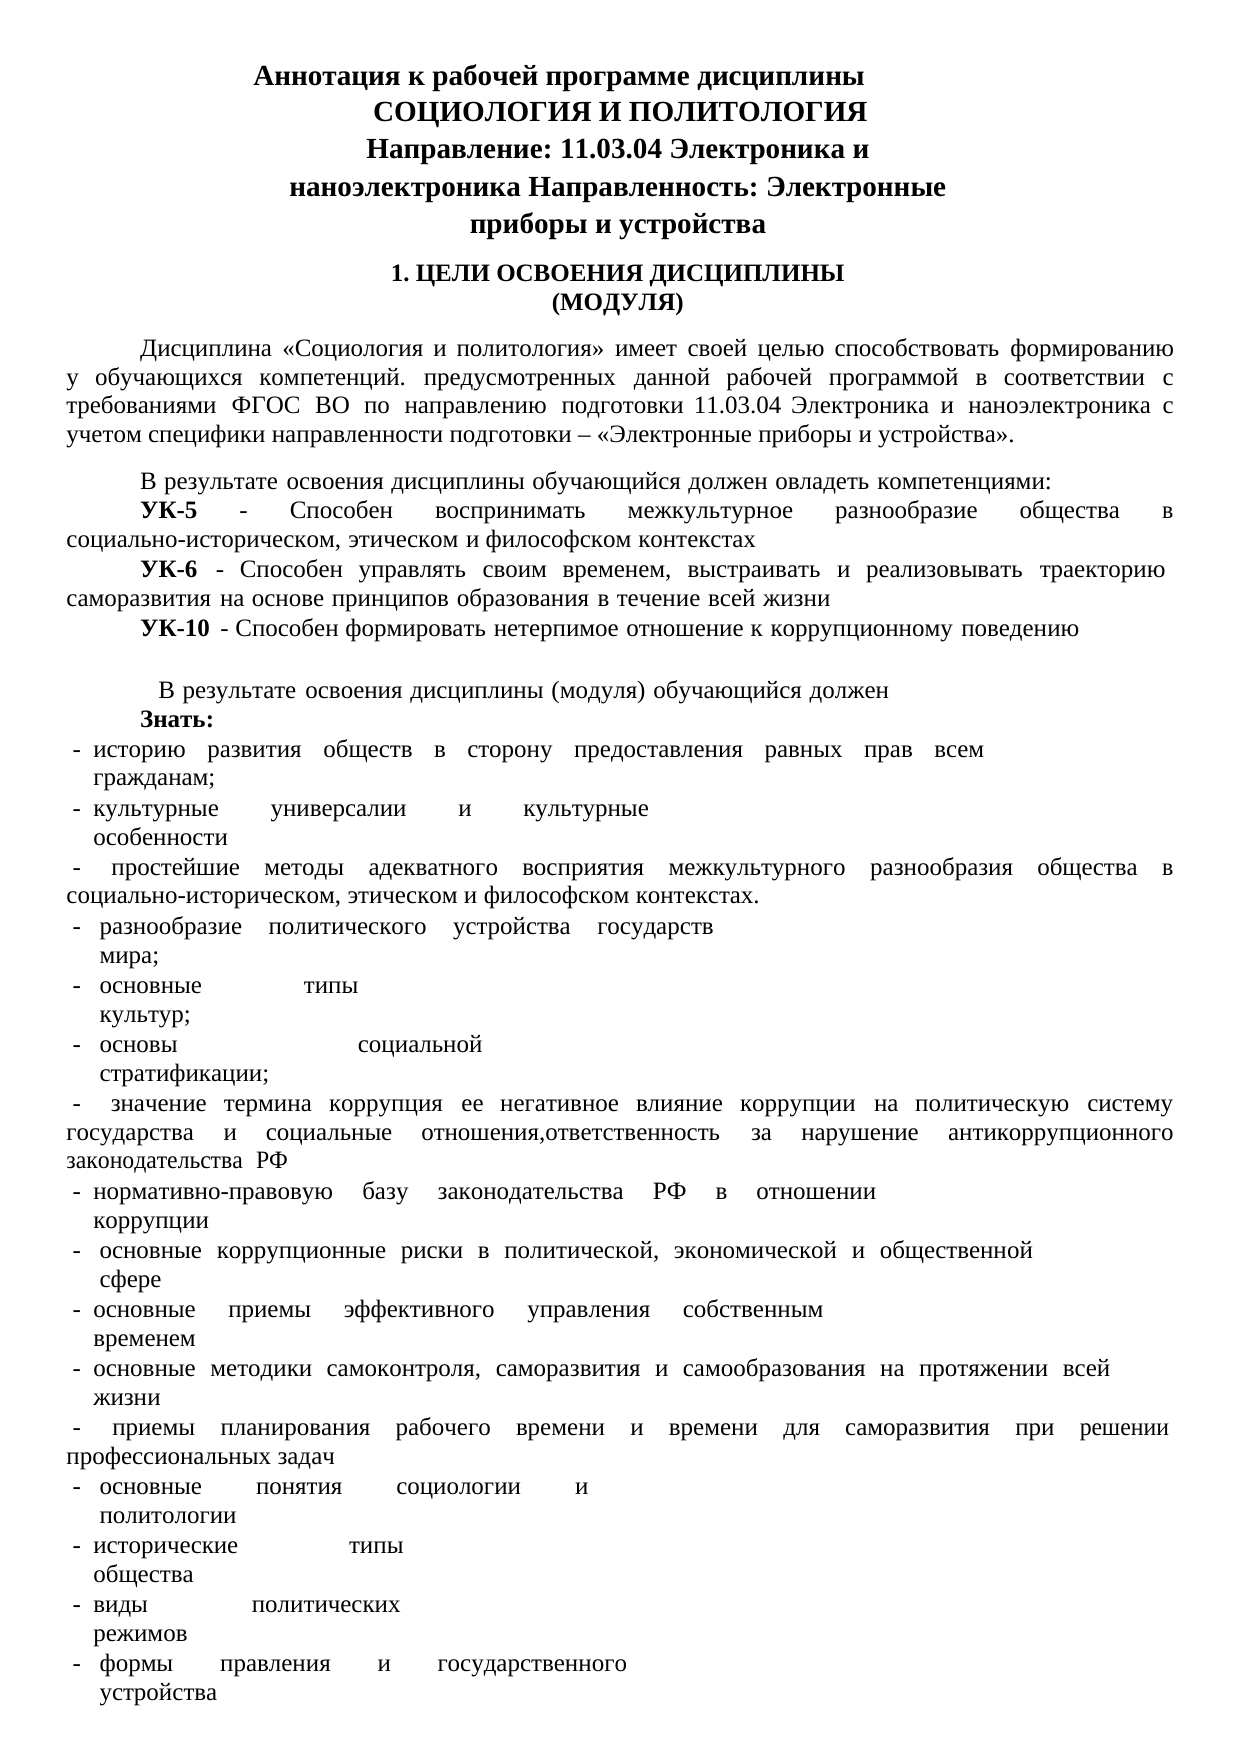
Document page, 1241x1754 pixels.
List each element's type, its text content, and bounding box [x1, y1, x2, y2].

list значение термина коррупция ее негативное влияние коррупции на политическую систему государства и социальные отношения,ответственность за нарушение антикоррупционного законодательства РФ [66, 1088, 1173, 1174]
list виды политических режимов [72, 1589, 400, 1647]
list простейшие методы адекватного восприятия межкультурного разнообразия общества в социально-историческом, этическом и философском контекстах. [66, 852, 1174, 909]
text В результате освоения дисциплины обучающийся должен овладеть компетенциями: [140, 466, 1186, 494]
subtitle СОЦИОЛОГИЯ И ПОЛИТОЛОГИЯ [54, 94, 1186, 128]
list нормативно-правовую базу законодательства РФ в отношении коррупции [72, 1176, 876, 1233]
list разнообразие политического устройства государств мира; [72, 911, 713, 968]
text УК-5 - Способен воспринимать межкультурное разнообразие общества в социально-историческом, этическом и философском контекстах [66, 495, 1174, 553]
list основные коррупционные риски в политической, экономической и общественной сфере [72, 1235, 1033, 1292]
text В результате освоения дисциплины (модуля) обучающийся должен [130, 675, 917, 703]
list приемы планирования рабочего времени и времени для саморазвития при решении профессиональных задач [66, 1412, 1173, 1470]
subtitle Знать: [140, 704, 1186, 733]
subtitle 1. ЦЕЛИ ОСВОЕНИЯ ДИСЦИПЛИНЫ (МОДУЛЯ) [323, 258, 912, 316]
list основные типы культур; [72, 970, 358, 1027]
text Направление: 11.03.04 Электроника и наноэлектроника Направленность: Электронные приборы и устройства [250, 132, 986, 239]
text Дисциплина «Социология и политология» имеет своей целью способствовать формированию у обучающихся компетенций. предусмотренных данной рабочей программой в соответствии с требованиями ФГОС ВО по направлению подготовки 11.03.04 Электроника и наноэлектроника с учетом специфики направленности подготовки – «Электронные приборы и устройства». [66, 333, 1174, 448]
list историю развития обществ в сторону предоставления равных прав всем гражданам; [72, 734, 984, 791]
text УК-6 - Способен управлять своим временем, выстраивать и реализовывать траекторию саморазвития на основе принципов образования в течение всей жизни [66, 554, 1173, 612]
list формы правления и государственного устройства [72, 1648, 627, 1706]
list исторические типы общества [72, 1530, 403, 1588]
list основные понятия социологии и политологии [72, 1471, 588, 1529]
list основы социальной стратификации; [72, 1029, 482, 1087]
list культурные универсалии и культурные особенности [72, 793, 649, 850]
text УК-10 - Способен формировать нетерпимое отношение к коррупционному поведению [140, 613, 1186, 642]
list основные методики самоконтроля, саморазвития и самообразования на протяжении всей жизни [72, 1353, 1110, 1411]
list основные приемы эффективного управления собственным временем [72, 1294, 823, 1352]
